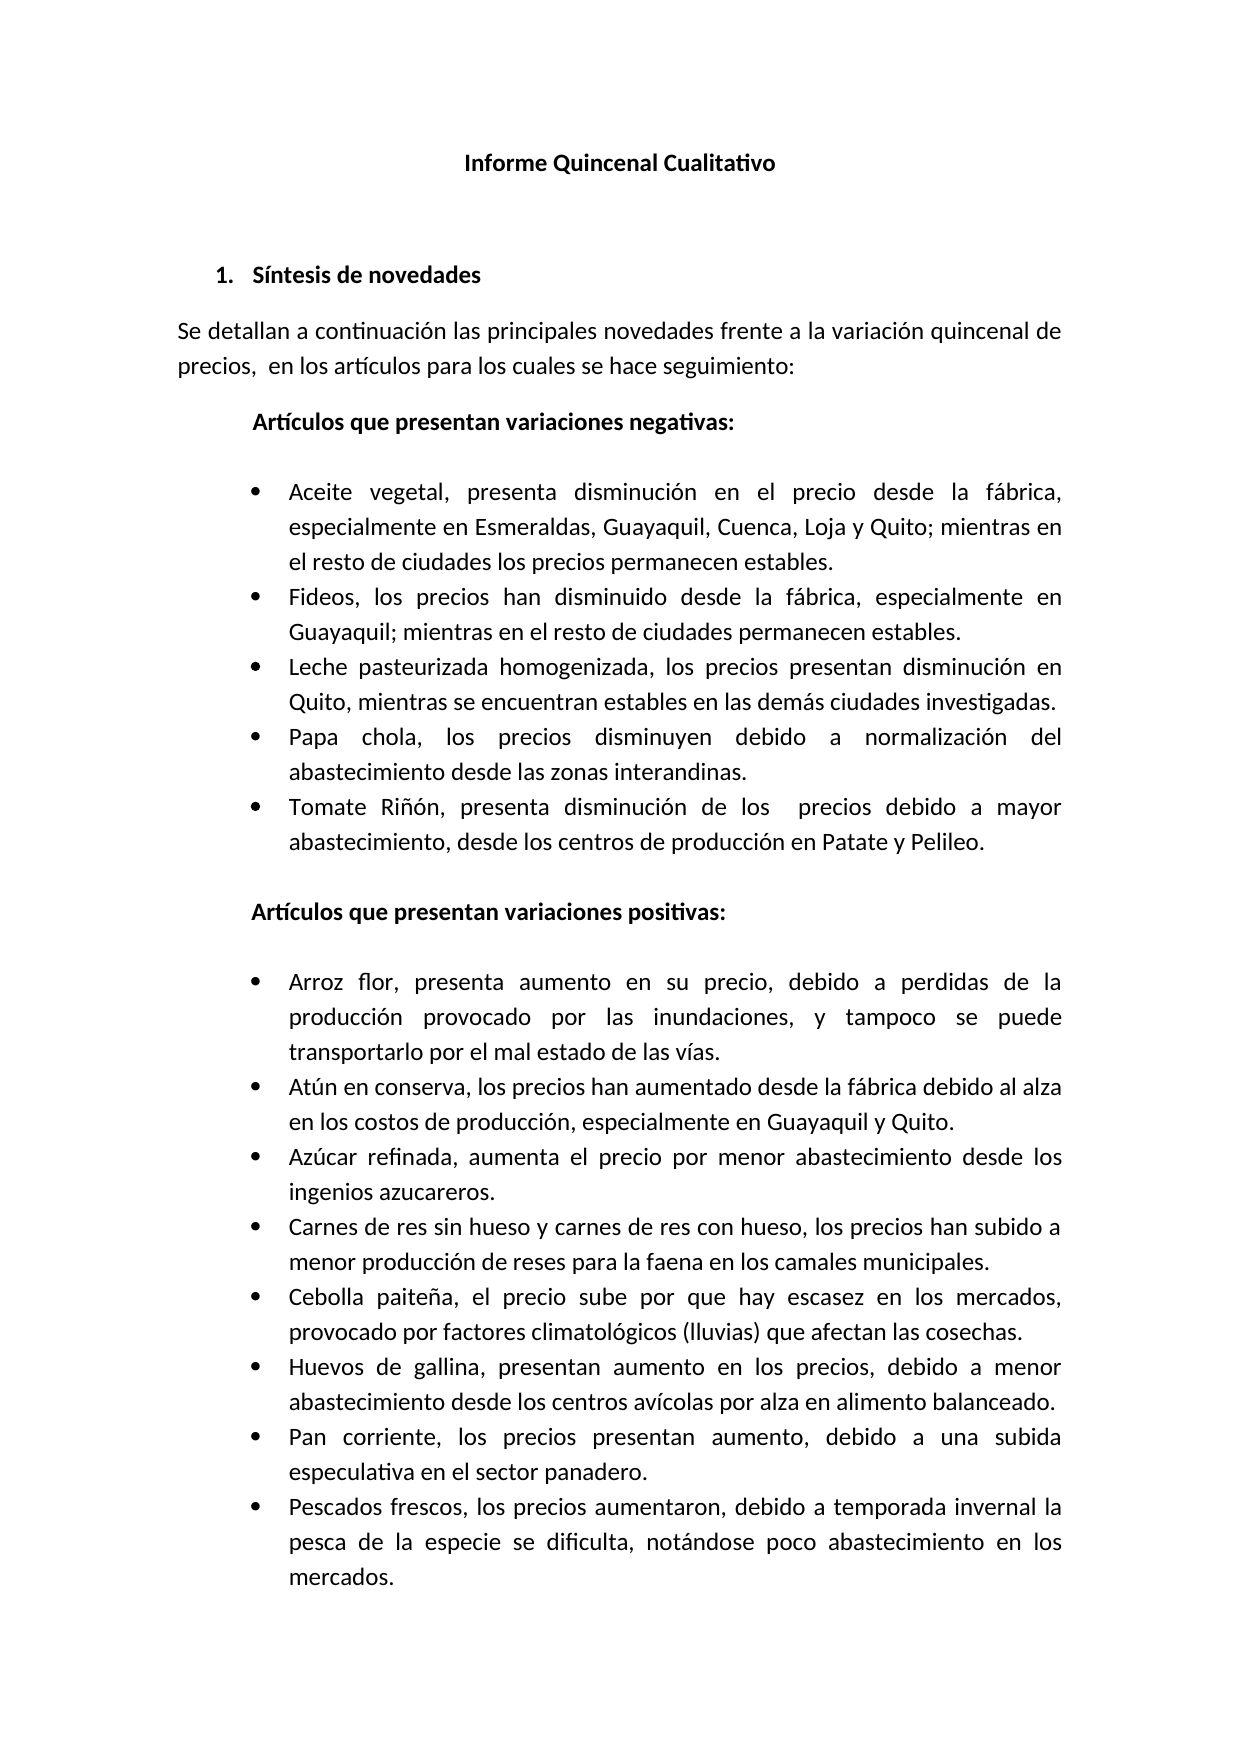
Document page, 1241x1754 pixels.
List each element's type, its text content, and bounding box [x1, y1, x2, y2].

list Atún en conserva, los precios han aumentado desde la fábrica debido al alza en los costos de producción, especialmente en Guayaquil y Quito. [251, 1071, 1063, 1136]
text Se detallan a continuación las principales novedades frente a la variación quincenal de precios, en los artículos para los cuales se hace seguimiento: [177, 315, 1063, 381]
list Pescados frescos, los precios aumentaron, debido a temporada invernal la pesca de la especie se dificulta, notándose poco abastecimiento en los mercados. [251, 1491, 1063, 1591]
list Tomate Riñón, presenta disminución de los precios debido a mayor abastecimiento, desde los centros de producción en Patate y Pelileo. [251, 791, 1063, 856]
list Leche pasteurizada homogenizada, los precios presentan disminución en Quito, mientras se encuentran estables en las demás ciudades investigadas. [251, 651, 1063, 716]
list Papa chola, los precios disminuyen debido a normalización del abastecimiento desde las zonas interandinas. [251, 721, 1063, 786]
list Artículos que presentan variaciones negativas: [252, 406, 1063, 436]
text Informe Quincenal Cualitativo [177, 148, 1063, 178]
list Carnes de res sin hueso y carnes de res con hueso, los precios han subido a menor producción de reses para la faena en los camales municipales. [251, 1211, 1063, 1276]
list Huevos de gallina, presentan aumento en los precios, debido a menor abastecimiento desde los centros avícolas por alza en alimento balanceado. [251, 1351, 1063, 1416]
list Fideos, los precios han disminuido desde la fábrica, especialmente en Guayaquil; mientras en el resto de ciudades permanecen estables. [251, 581, 1063, 646]
list Arroz flor, presenta aumento en su precio, debido a perdidas de la producción provocado por las inundaciones, y tampoco se puede transportarlo por el mal estado de las vías. [251, 966, 1063, 1066]
list Azúcar refinada, aumenta el precio por menor abastecimiento desde los ingenios azucareros. [251, 1141, 1063, 1206]
list Síntesis de novedades [215, 259, 1063, 290]
list Artículos que presentan variaciones positivas: [251, 896, 1063, 926]
list Cebolla paiteña, el precio sube por que hay escasez en los mercados, provocado por factores climatológicos (lluvias) que afectan las cosechas. [251, 1281, 1063, 1346]
list Pan corriente, los precios presentan aumento, debido a una subida especulativa en el sector panadero. [251, 1421, 1063, 1486]
list Aceite vegetal, presenta disminución en el precio desde la fábrica, especialmente en Esmeraldas, Guayaquil, Cuenca, Loja y Quito; mientras en el resto de ciudades los precios permanecen estables. [251, 476, 1063, 576]
